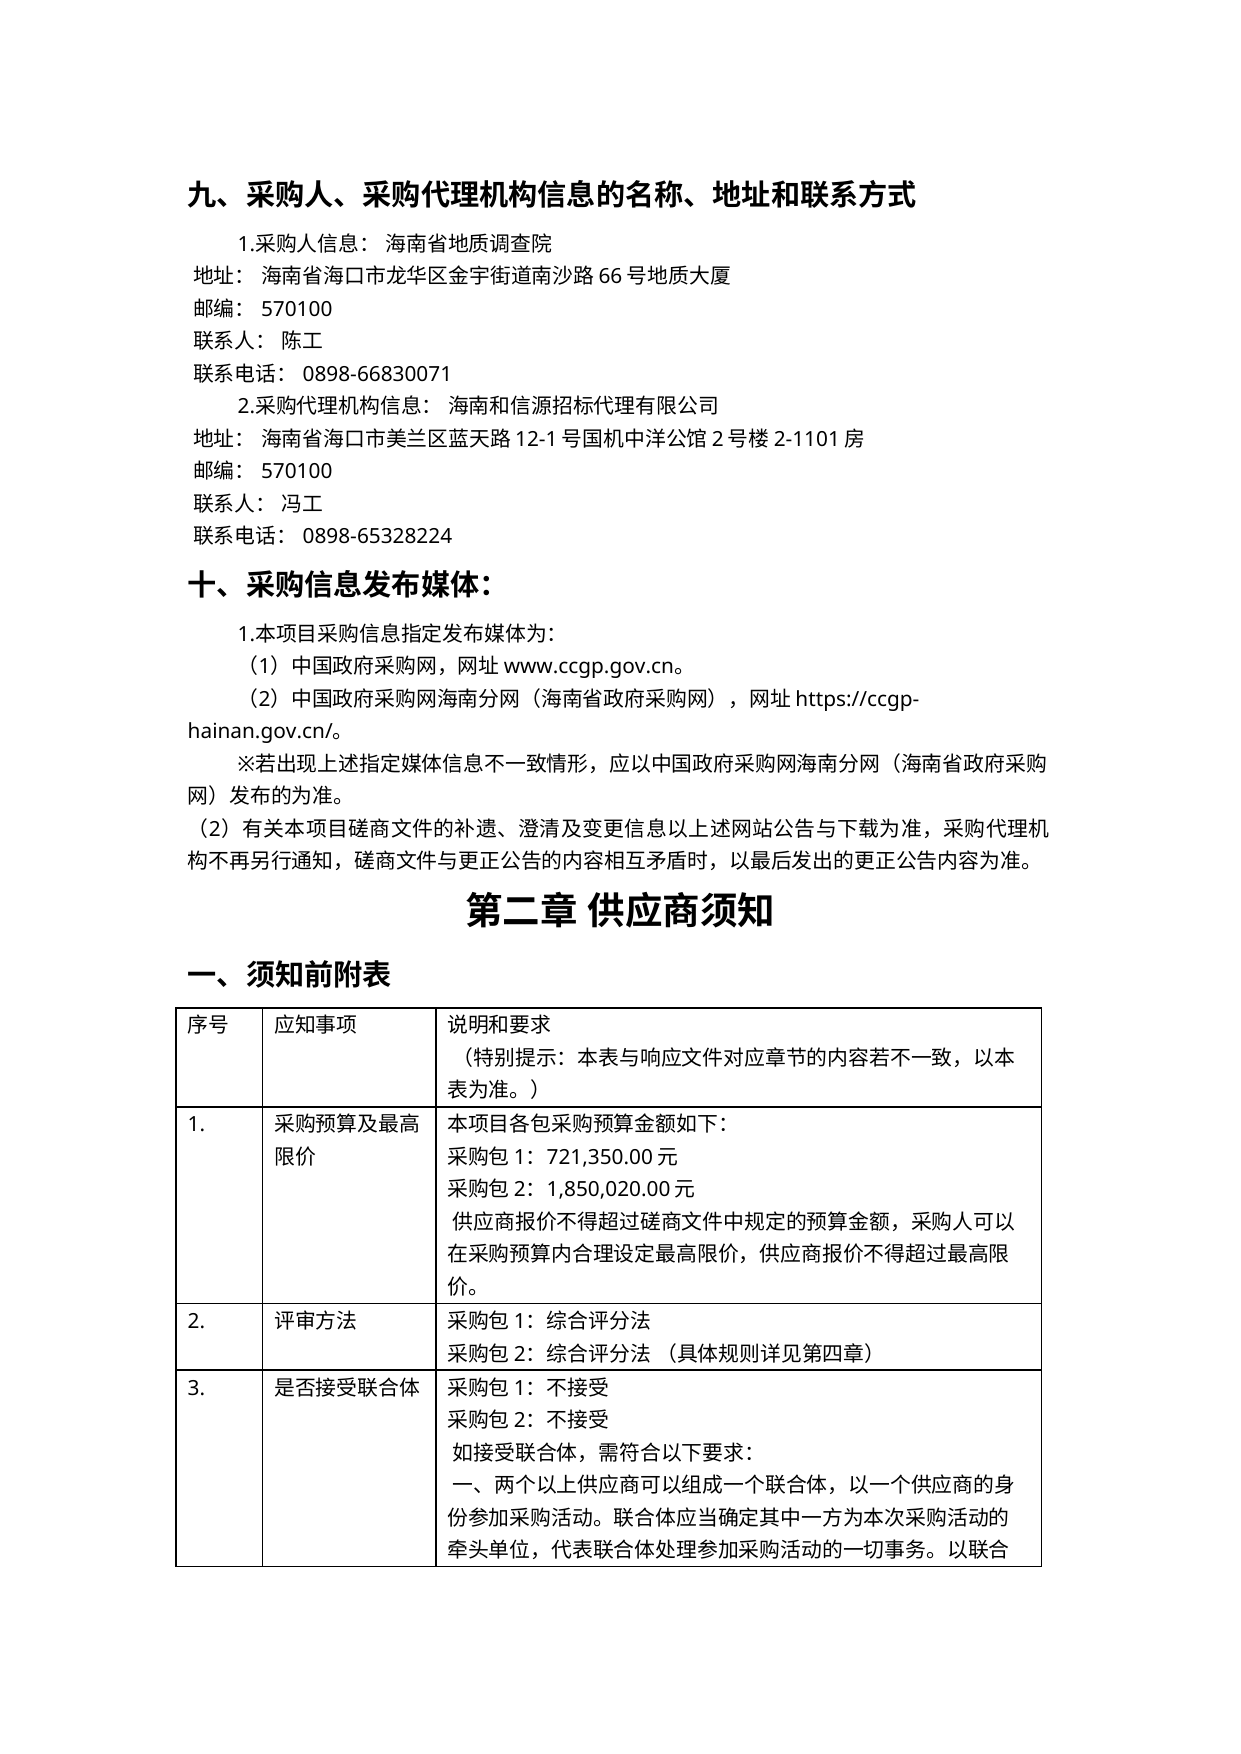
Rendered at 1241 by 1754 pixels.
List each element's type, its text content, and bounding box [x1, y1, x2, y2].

text 1.本项目采购信息指定发布媒体为： [187, 617, 1053, 649]
text 1.采购人信息： 海南省地质调查院 [187, 227, 1053, 259]
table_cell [437, 1371, 1041, 1566]
text 邮编： 570100 [187, 292, 1053, 324]
text 2.采购代理机构信息： 海南和信源招标代理有限公司 [187, 389, 1053, 422]
text （2）有关本项目磋商文件的补遗、澄清及变更信息以上述网站公告与下载为准，采购代理机构不再另行通知，磋商文件与更正公告的内容相互矛盾时，以最后发出的更正公告内容为准。 [187, 812, 1053, 877]
text 联系人： 陈工 [187, 324, 1053, 357]
table_header 说明和要求 （特别提示：本表与响应文件对应章节的内容若不一致，以本表为准。） [437, 1009, 1041, 1106]
table_cell 3. [177, 1371, 262, 1566]
table_header 应知事项 [263, 1009, 435, 1106]
table_cell 2. [177, 1304, 262, 1369]
text 联系电话： 0898-66830071 [187, 357, 1053, 389]
table_cell 采购预算及最高限价 [263, 1108, 435, 1303]
table_header 序号 [177, 1009, 262, 1106]
text 第二章 供应商须知 [187, 877, 1053, 942]
text 邮编： 570100 [187, 454, 1053, 487]
text 九、采购人、采购代理机构信息的名称、地址和联系方式 [187, 162, 1053, 227]
text 一、须知前附表 [187, 942, 1053, 1007]
text （1）中国政府采购网，网址www.ccgp.gov.cn。 [187, 649, 1053, 682]
table_cell 是否接受联合体 [263, 1371, 435, 1566]
text ※若出现上述指定媒体信息不一致情形，应以中国政府采购网海南分网（海南省政府采购网）发布的为准。 [187, 747, 1053, 812]
text 地址： 海南省海口市美兰区蓝天路12-1号国机中洋公馆2号楼2-1101房 [187, 422, 1053, 454]
text 十、采购信息发布媒体： [187, 552, 1053, 617]
table_cell 评审方法 [263, 1304, 435, 1369]
table_cell 本项目各包采购预算金额如下： 采购包1：721,350.00元 采购包2：1,850,020.00元 供应商报价不得超过磋商文件中规定的预算金额，采购人可以在采购预算内合理设定最高限价，供应商报价不得超过最高限价。 [437, 1108, 1041, 1303]
text 地址： 海南省海口市龙华区金宇街道南沙路66号地质大厦 [187, 259, 1053, 292]
table_cell 1. [177, 1108, 262, 1303]
table_cell 采购包1：综合评分法 采购包2：综合评分法 （具体规则详见第四章） [437, 1304, 1041, 1369]
text 联系电话： 0898-65328224 [187, 519, 1053, 552]
text 联系人： 冯工 [187, 487, 1053, 519]
text （2）中国政府采购网海南分网（海南省政府采购网），网址https://ccgp-hainan.gov.cn/。 [187, 682, 1053, 747]
